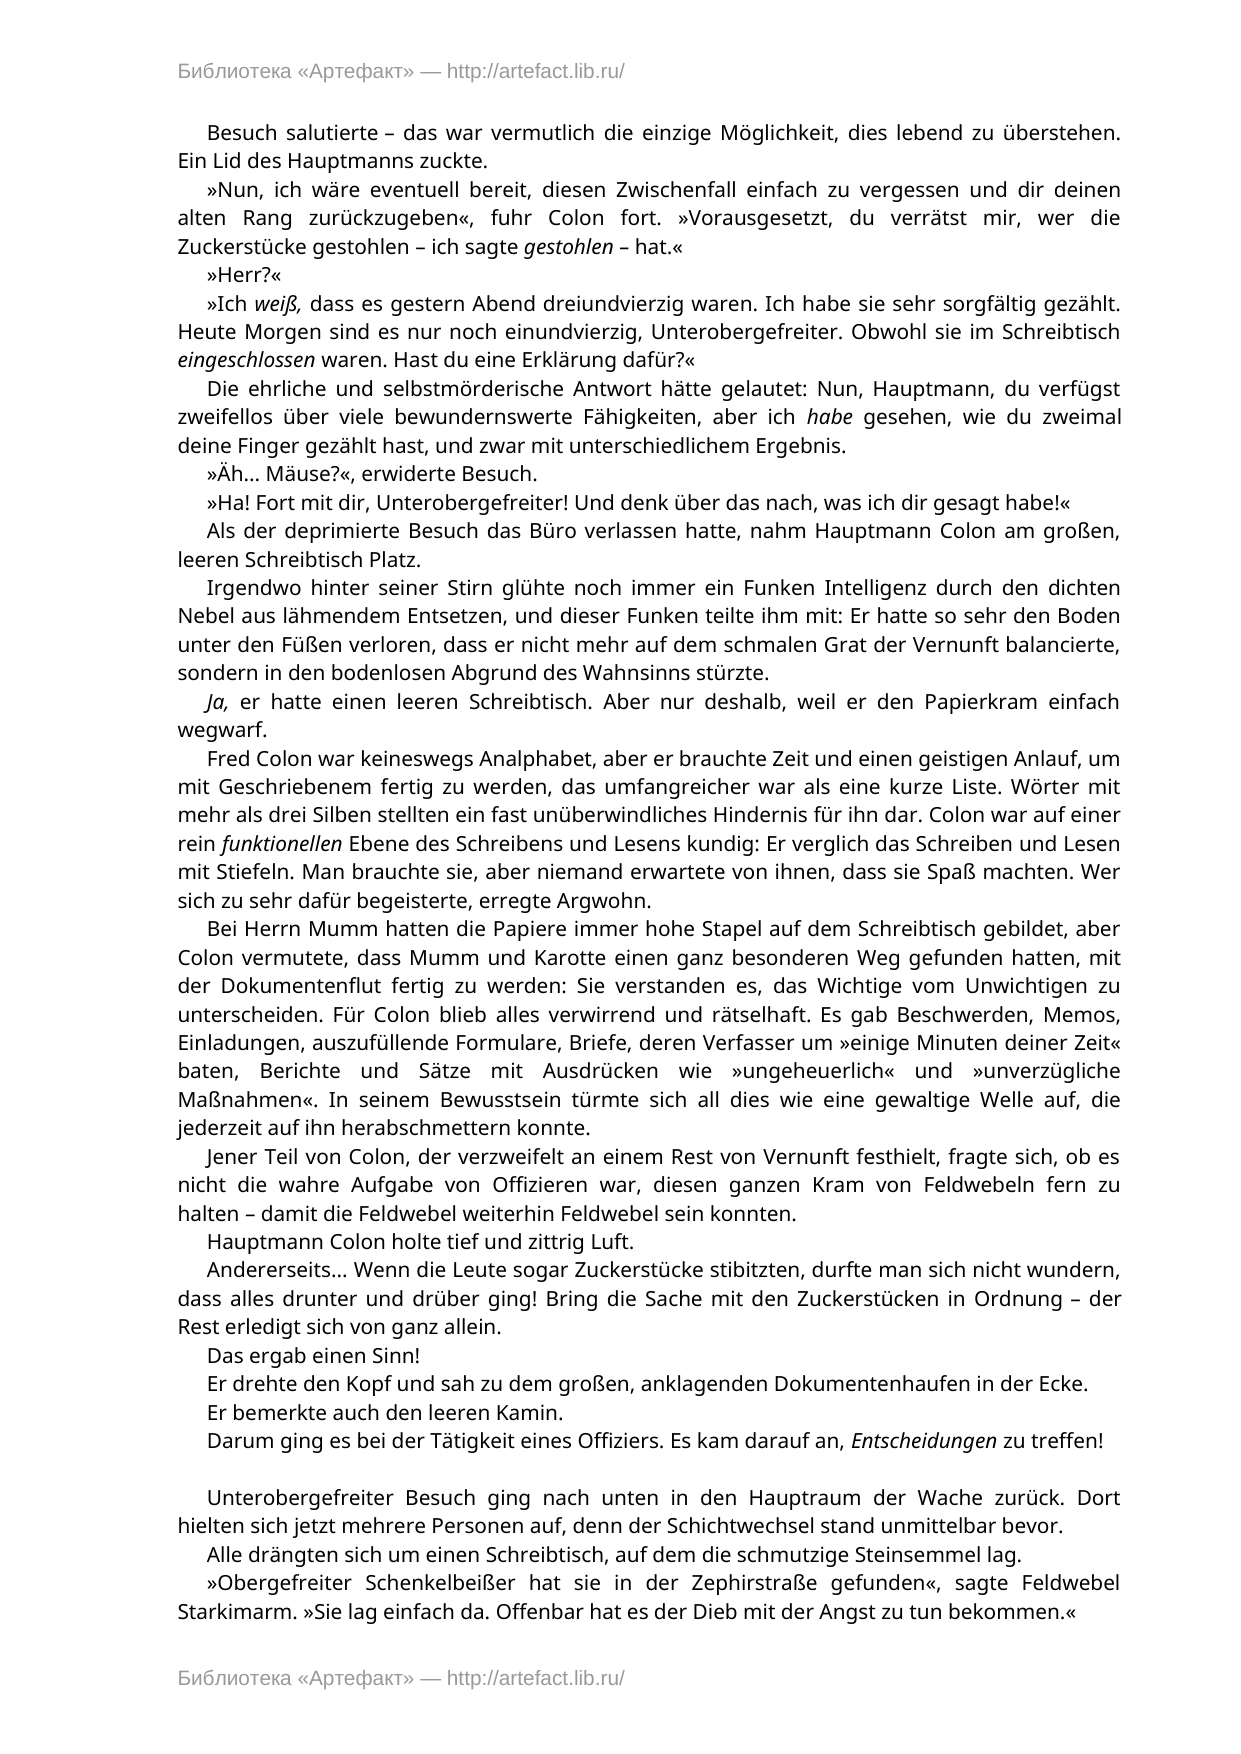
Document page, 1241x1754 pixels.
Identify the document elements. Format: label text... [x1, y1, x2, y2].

text »Obergefreiter Schenkelbeißer hat sie in der Zephirstraße gefunden«, sagte Feldwebel Starkimarm. »Sie lag einfach da. Offenbar hat es der Dieb mit der Angst zu tun bekommen.« [177, 1568, 1122, 1625]
text Irgendwo hinter seiner Stirn glühte noch immer ein Funken Intelligenz durch den dichten Nebel aus lähmendem Entsetzen, und dieser Funken teilte ihm mit: Er hatte so sehr den Boden unter den Füßen verloren, dass er nicht mehr auf dem schmalen Grat der Vernunft balancierte, sondern in den bodenlosen Abgrund des Wahnsinns stürzte. [177, 573, 1122, 687]
text »Ha! Fort mit dir, Unterobergefreiter! Und denk über das nach, was ich dir gesagt habe!« [177, 488, 1122, 516]
text Darum ging es bei der Tätigkeit eines Offiziers. Es kam darauf an, Entscheidungen zu treffen! [177, 1426, 1122, 1455]
text Alle drängten sich um einen Schreibtisch, auf dem die schmutzige Steinsemmel lag. [177, 1540, 1122, 1568]
text Als der deprimierte Besuch das Büro verlassen hatte, nahm Hauptmann Colon am großen, leeren Schreibtisch Platz. [177, 516, 1122, 573]
text Jener Teil von Colon, der verzweifelt an einem Rest von Vernunft festhielt, fragte sich, ob es nicht die wahre Aufgabe von Offizieren war, diesen ganzen Kram von Feldwebeln fern zu halten – damit die Feldwebel weiterhin Feldwebel sein konnten. [177, 1142, 1122, 1227]
text »Herr?« [177, 260, 1122, 289]
text Unterobergefreiter Besuch ging nach unten in den Hauptraum der Wache zurück. Dort hielten sich jetzt mehrere Personen auf, denn der Schichtwechsel stand unmittelbar bevor. [177, 1483, 1122, 1540]
text Besuch salutierte – das war vermutlich die einzige Möglichkeit, dies lebend zu überstehen. Ein Lid des Hauptmanns zuckte. [177, 118, 1122, 175]
text Fred Colon war keineswegs Analphabet, aber er brauchte Zeit und einen geistigen Anlauf, um mit Geschriebenem fertig zu werden, das umfangreicher war als eine kurze Liste. Wörter mit mehr als drei Silben stellten ein fast unüberwindliches Hindernis für ihn dar. Colon war auf einer rein funktionellen Ebene des Schreibens und Lesens kundig: Er verglich das Schreiben und Lesen mit Stiefeln. Man brauchte sie, aber niemand erwartete von ihnen, dass sie Spaß machten. Wer sich zu sehr dafür begeisterte, erregte Argwohn. [177, 744, 1122, 914]
text »Äh... Mäuse?«, erwiderte Besuch. [177, 459, 1122, 488]
text Andererseits... Wenn die Leute sogar Zuckerstücke stibitzten, durfte man sich nicht wundern, dass alles drunter und drüber ging! Bring die Sache mit den Zuckerstücken in Ordnung – der Rest erledigt sich von ganz allein. [177, 1256, 1122, 1341]
text Er drehte den Kopf und sah zu dem großen, anklagenden Dokumentenhaufen in der Ecke. [177, 1369, 1122, 1398]
text Er bemerkte auch den leeren Kamin. [177, 1398, 1122, 1426]
text »Ich weiß, dass es gestern Abend dreiundvierzig waren. Ich habe sie sehr sorgfältig gezählt. Heute Morgen sind es nur noch einundvierzig, Unterobergefreiter. Obwohl sie im Schreibtisch eingeschlossen waren. Hast du eine Erklärung dafür?« [177, 289, 1122, 374]
text Ja, er hatte einen leeren Schreibtisch. Aber nur deshalb, weil er den Papierkram einfach wegwarf. [177, 687, 1122, 744]
text Das ergab einen Sinn! [177, 1341, 1122, 1369]
text Bei Herrn Mumm hatten die Papiere immer hohe Stapel auf dem Schreibtisch gebildet, aber Colon vermutete, dass Mumm und Karotte einen ganz besonderen Weg gefunden hatten, mit der Dokumentenflut fertig zu werden: Sie verstanden es, das Wichtige vom Unwichtigen zu unterscheiden. Für Colon blieb alles verwirrend und rätselhaft. Es gab Beschwerden, Memos, Einladungen, auszufüllende Formulare, Briefe, deren Verfasser um »einige Minuten deiner Zeit« baten, Berichte und Sätze mit Ausdrücken wie »ungeheuerlich« und »unverzügliche Maßnahmen«. In seinem Bewusstsein türmte sich all dies wie eine gewaltige Welle auf, die jederzeit auf ihn herabschmettern konnte. [177, 914, 1122, 1142]
text Die ehrliche und selbstmörderische Antwort hätte gelautet: Nun, Hauptmann, du verfügst zweifellos über viele bewundernswerte Fähigkeiten, aber ich habe gesehen, wie du zweimal deine Finger gezählt hast, und zwar mit unterschiedlichem Ergebnis. [177, 374, 1122, 459]
text Hauptmann Colon holte tief und zittrig Luft. [177, 1227, 1122, 1256]
text »Nun, ich wäre eventuell bereit, diesen Zwischenfall einfach zu vergessen und dir deinen alten Rang zurückzugeben«, fuhr Colon fort. »Vorausgesetzt, du verrätst mir, wer die Zuckerstücke gestohlen – ich sagte gestohlen – hat.« [177, 175, 1122, 260]
